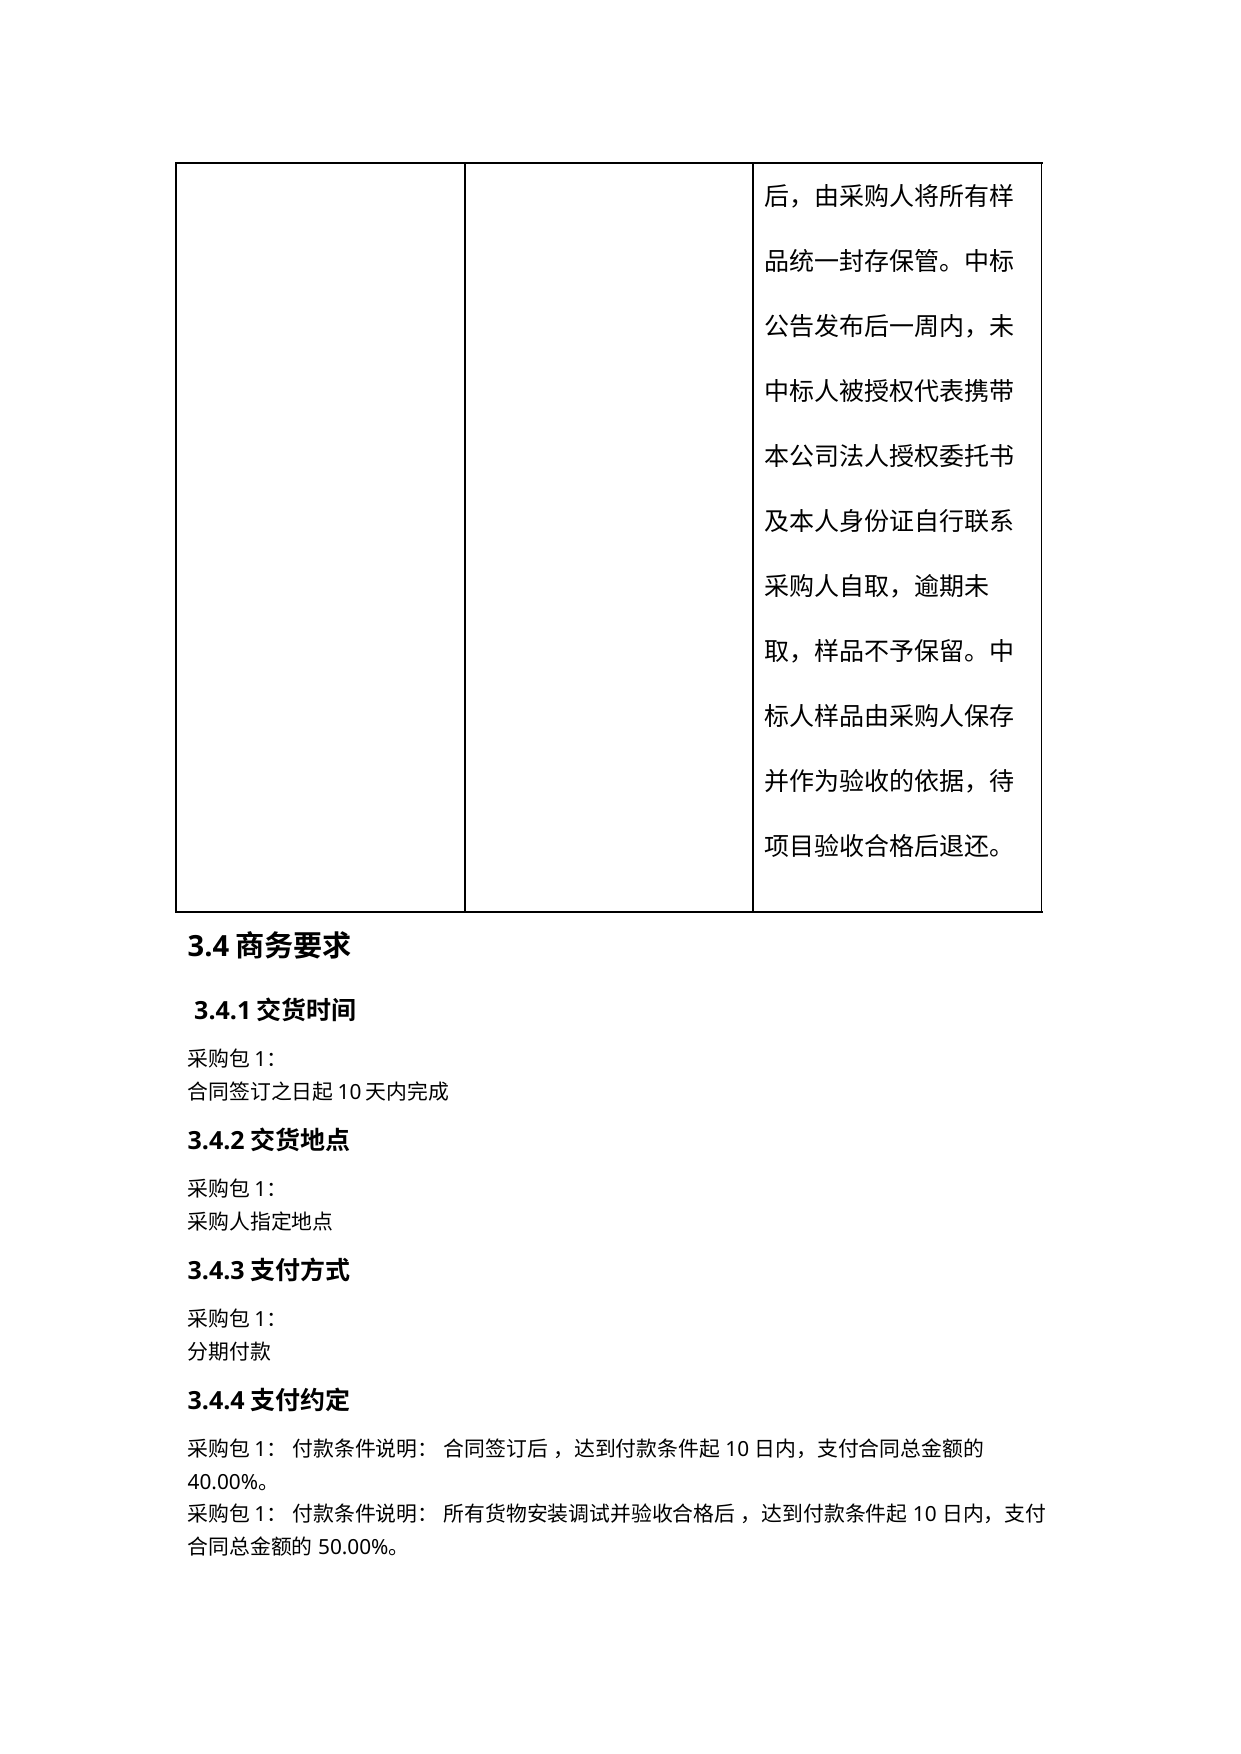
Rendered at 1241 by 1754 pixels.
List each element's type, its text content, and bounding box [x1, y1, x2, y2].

text 采购包1： 付款条件说明： 所有货物安装调试并验收合格后 ，达到付款条件起 10 日内，支付合同总金额的 50.00%。 [187, 1498, 1053, 1563]
text 3.4.4支付约定 [187, 1368, 1053, 1433]
text 分期付款 [187, 1335, 1053, 1368]
text 采购包1： [187, 1303, 1053, 1335]
text 采购人指定地点 [187, 1205, 1053, 1238]
text 3.4商务要求 [187, 913, 1053, 978]
text 3.4.3支付方式 [187, 1238, 1053, 1303]
text 采购包1： 付款条件说明： 合同签订后 ，达到付款条件起 10 日内，支付合同总金额的 40.00%。 [187, 1433, 1053, 1498]
text 采购包1： [187, 1043, 1053, 1075]
table_cell [466, 164, 752, 911]
text 3.4.1交货时间 [187, 978, 1053, 1043]
text 采购包1： [187, 1173, 1053, 1205]
table_cell 1 [177, 164, 464, 911]
text 合同签订之日起10天内完成 [187, 1075, 1053, 1108]
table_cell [754, 164, 1041, 911]
text 3.4.2交货地点 [187, 1108, 1053, 1173]
